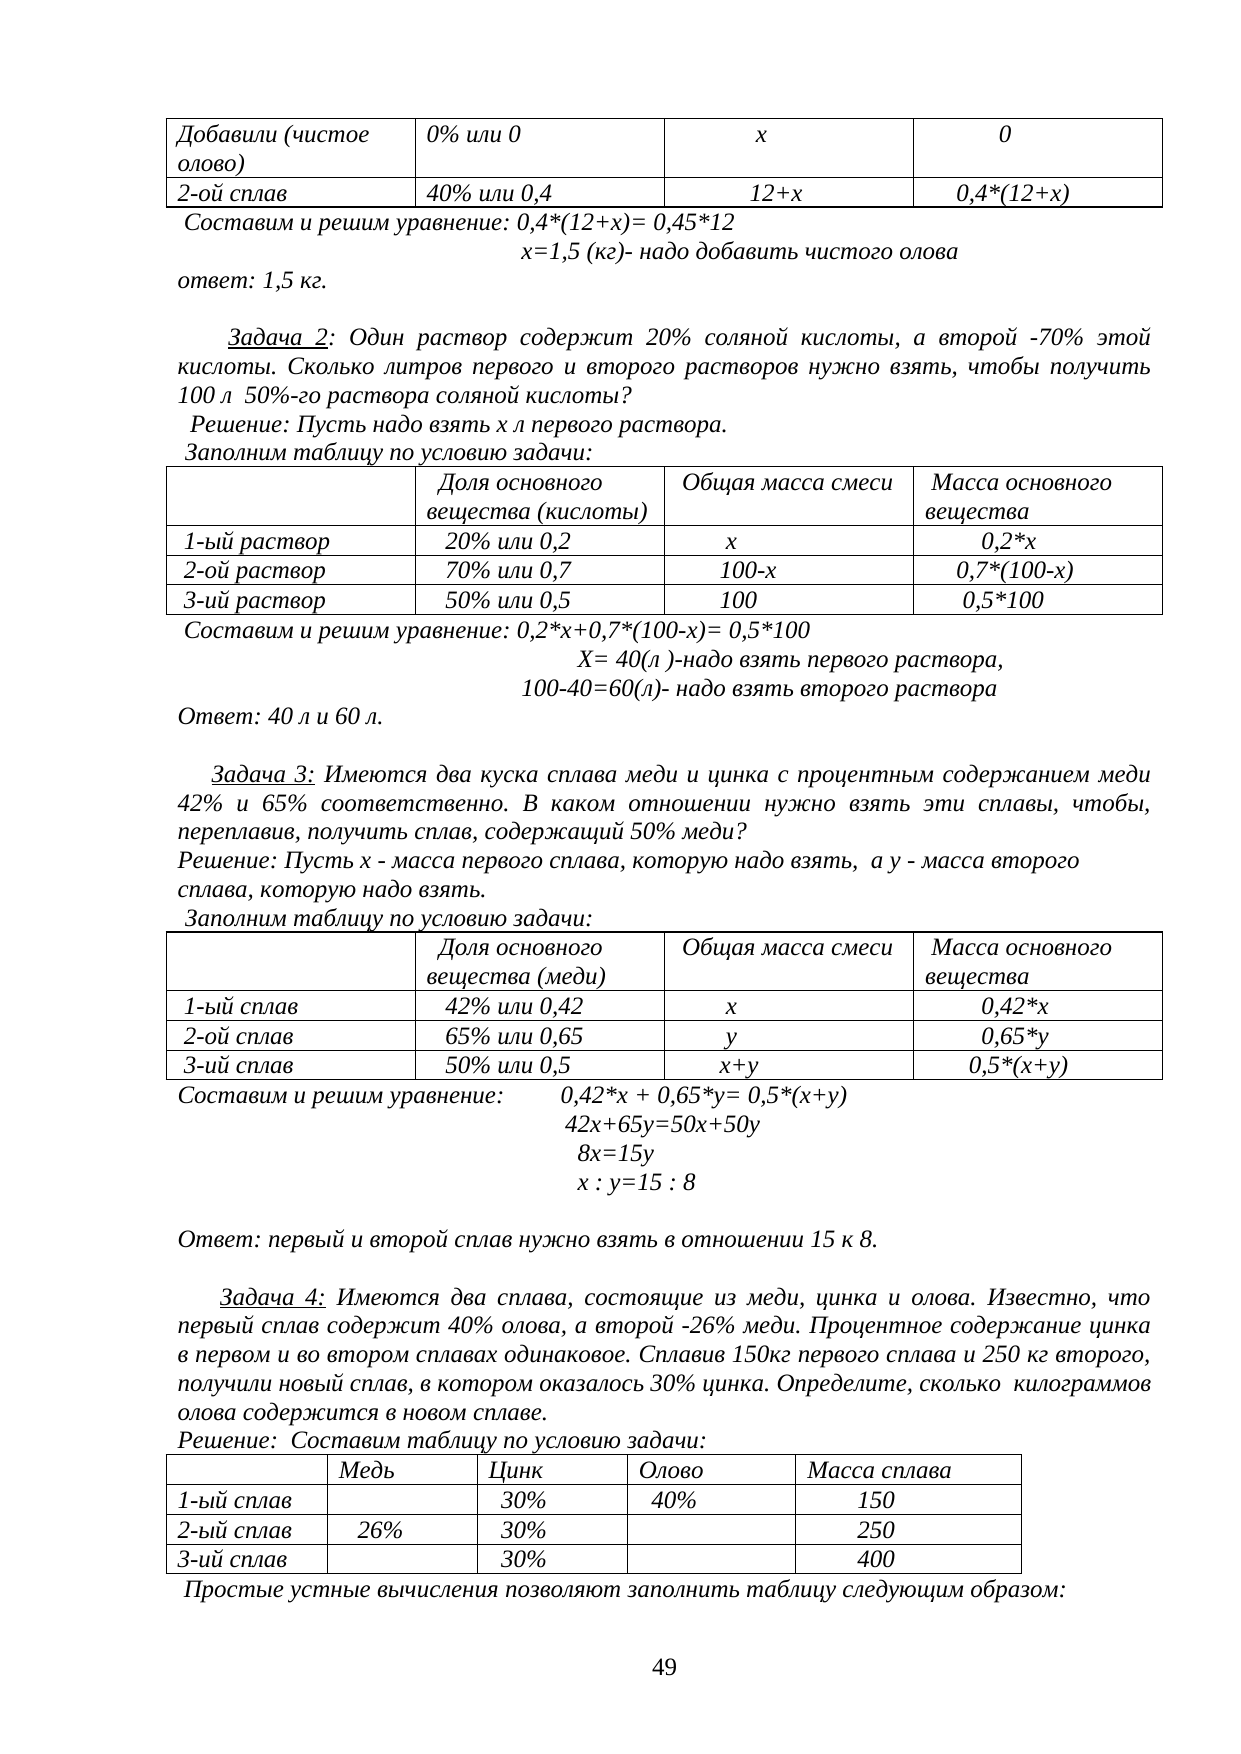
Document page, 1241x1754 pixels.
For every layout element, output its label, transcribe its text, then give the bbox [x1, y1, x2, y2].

table_cell 2-ой раствор [167, 556, 415, 584]
table_cell 70% или 0,7 [416, 556, 664, 584]
text Задача 3: Имеются два куска сплава меди и цинка с процентным содержанием меди 42% и 65% соответственно. В каком отношении нужно взять эти сплавы, чтобы, переплавив, получить сплав, содержащий 50% меди? [177, 759, 1152, 845]
table_header Цинк [478, 1455, 627, 1484]
text 100-40=60(л)- надо взять второго раствора [177, 673, 1152, 701]
text Ответ: первый и второй сплав нужно взять в отношении 15 к 8. [177, 1224, 1152, 1253]
text Задача 2: Один раствор содержит 20% соляной кислоты, а второй -70% этой кислоты. Сколько литров первого и второго растворов нужно взять, чтобы получить 100 л 50%-го раствора соляной кислоты? [177, 322, 1152, 409]
table_cell 40% или 0,4 [416, 178, 664, 206]
text 8х=15у [177, 1138, 1152, 1167]
table_cell у [665, 1021, 913, 1049]
table_cell 12+х [665, 178, 913, 206]
table_cell х+у [665, 1051, 913, 1079]
table_cell 2-ой сплав [167, 178, 415, 206]
table_cell 3-ий сплав [167, 1545, 327, 1573]
table_cell 1-ый сплав [167, 991, 415, 1020]
text Решение: Пусть надо взять х л первого раствора. [177, 409, 1152, 437]
table_cell 1-ый раствор [167, 526, 415, 554]
table_cell 26% [328, 1515, 477, 1543]
text Решение: Пусть х - масса первого сплава, которую надо взять, а у - масса второго сплава, которую надо взять. [177, 845, 1152, 903]
table_header Доля основного вещества (меди) [416, 933, 664, 990]
table_header Медь [328, 1455, 477, 1484]
table_cell 42% или 0,42 [416, 991, 664, 1020]
table_cell 3-ий сплав [167, 1051, 415, 1079]
text 42х+65у=50х+50у [177, 1109, 1152, 1138]
table_cell 1-ый сплав [167, 1485, 327, 1514]
text Составим и решим уравнение: 0,4*(12+х)= 0,45*12 [177, 208, 1152, 236]
text Ответ: 40 л и 60 л. [177, 701, 1152, 730]
text Заполним таблицу по условию задачи: [185, 903, 1152, 931]
text х : у=15 : 8 [177, 1167, 1152, 1195]
table_cell 150 [796, 1485, 1021, 1514]
text Задача 4: Имеются два сплава, состоящие из меди, цинка и олова. Известно, что первый сплав содержит 40% олова, а второй -26% меди. Процентное содержание цинка в первом и во втором сплавах одинаковое. Сплавив 150кг первого сплава и 250 кг второго, получили новый сплав, в котором оказалось 30% цинка. Определите, сколько килограммов олова содержится в новом сплаве. [177, 1282, 1152, 1425]
table_cell х [665, 991, 913, 1020]
table_cell 0,65*у [914, 1021, 1162, 1049]
table_cell 0,42*х [914, 991, 1162, 1020]
table_cell 40% [628, 1485, 795, 1514]
table_cell х [665, 526, 913, 554]
table_cell 65% или 0,65 [416, 1021, 664, 1049]
table_cell 0% или 0 [416, 119, 664, 177]
text Х= 40(л )-надо взять первого раствора, [177, 644, 1152, 673]
table_cell 50% или 0,5 [416, 585, 664, 614]
table_cell 0,7*(100-х) [914, 556, 1162, 584]
table_cell [328, 1545, 477, 1573]
table_header Масса основного вещества [914, 467, 1162, 525]
table_cell Добавили (чистое олово) [167, 119, 415, 177]
table_cell 30% [478, 1545, 627, 1573]
table_cell 0 [914, 119, 1162, 177]
text Составим и решим уравнение: 0,2*х+0,7*(100-х)= 0,5*100 [177, 615, 1152, 644]
table_cell 100 [665, 585, 913, 614]
table_header Олово [628, 1455, 795, 1484]
table_header [167, 933, 415, 990]
table_header Доля основного вещества (кислоты) [416, 467, 664, 525]
table_cell 0,5*(х+у) [914, 1051, 1162, 1079]
table_cell 0,4*(12+х) [914, 178, 1162, 206]
table_header [167, 467, 415, 525]
table_cell 100-х [665, 556, 913, 584]
table_cell [328, 1485, 477, 1514]
table_header Масса сплава [796, 1455, 1021, 1484]
table_header Масса основного вещества [914, 933, 1162, 990]
table_cell 3-ий раствор [167, 585, 415, 614]
table_cell 0,2*х [914, 526, 1162, 554]
table_cell 30% [478, 1515, 627, 1543]
table_cell 20% или 0,2 [416, 526, 664, 554]
table_cell х [665, 119, 913, 177]
table_header Общая масса смеси [665, 467, 913, 525]
text ответ: 1,5 кг. [177, 265, 1152, 294]
table_cell 0,5*100 [914, 585, 1162, 614]
table_cell 2-ой сплав [167, 1021, 415, 1049]
table_header Общая масса смеси [665, 933, 913, 990]
text Решение: Составим таблицу по условию задачи: [177, 1425, 1152, 1454]
text х=1,5 (кг)- надо добавить чистого олова [177, 236, 1152, 265]
text Простые устные вычисления позволяют заполнить таблицу следующим образом: [177, 1574, 1152, 1603]
table_cell 250 [796, 1515, 1021, 1543]
table_cell 50% или 0,5 [416, 1051, 664, 1079]
text Заполним таблицу по условию задачи: [185, 437, 1152, 466]
text Составим и решим уравнение: 0,42*х + 0,65*у= 0,5*(х+у) [177, 1080, 1152, 1109]
table_cell 2-ый сплав [167, 1515, 327, 1543]
table_cell 30% [478, 1485, 627, 1514]
table_cell [628, 1545, 795, 1573]
table_cell [628, 1515, 795, 1543]
table_header [167, 1455, 327, 1484]
table_cell 400 [796, 1545, 1021, 1573]
